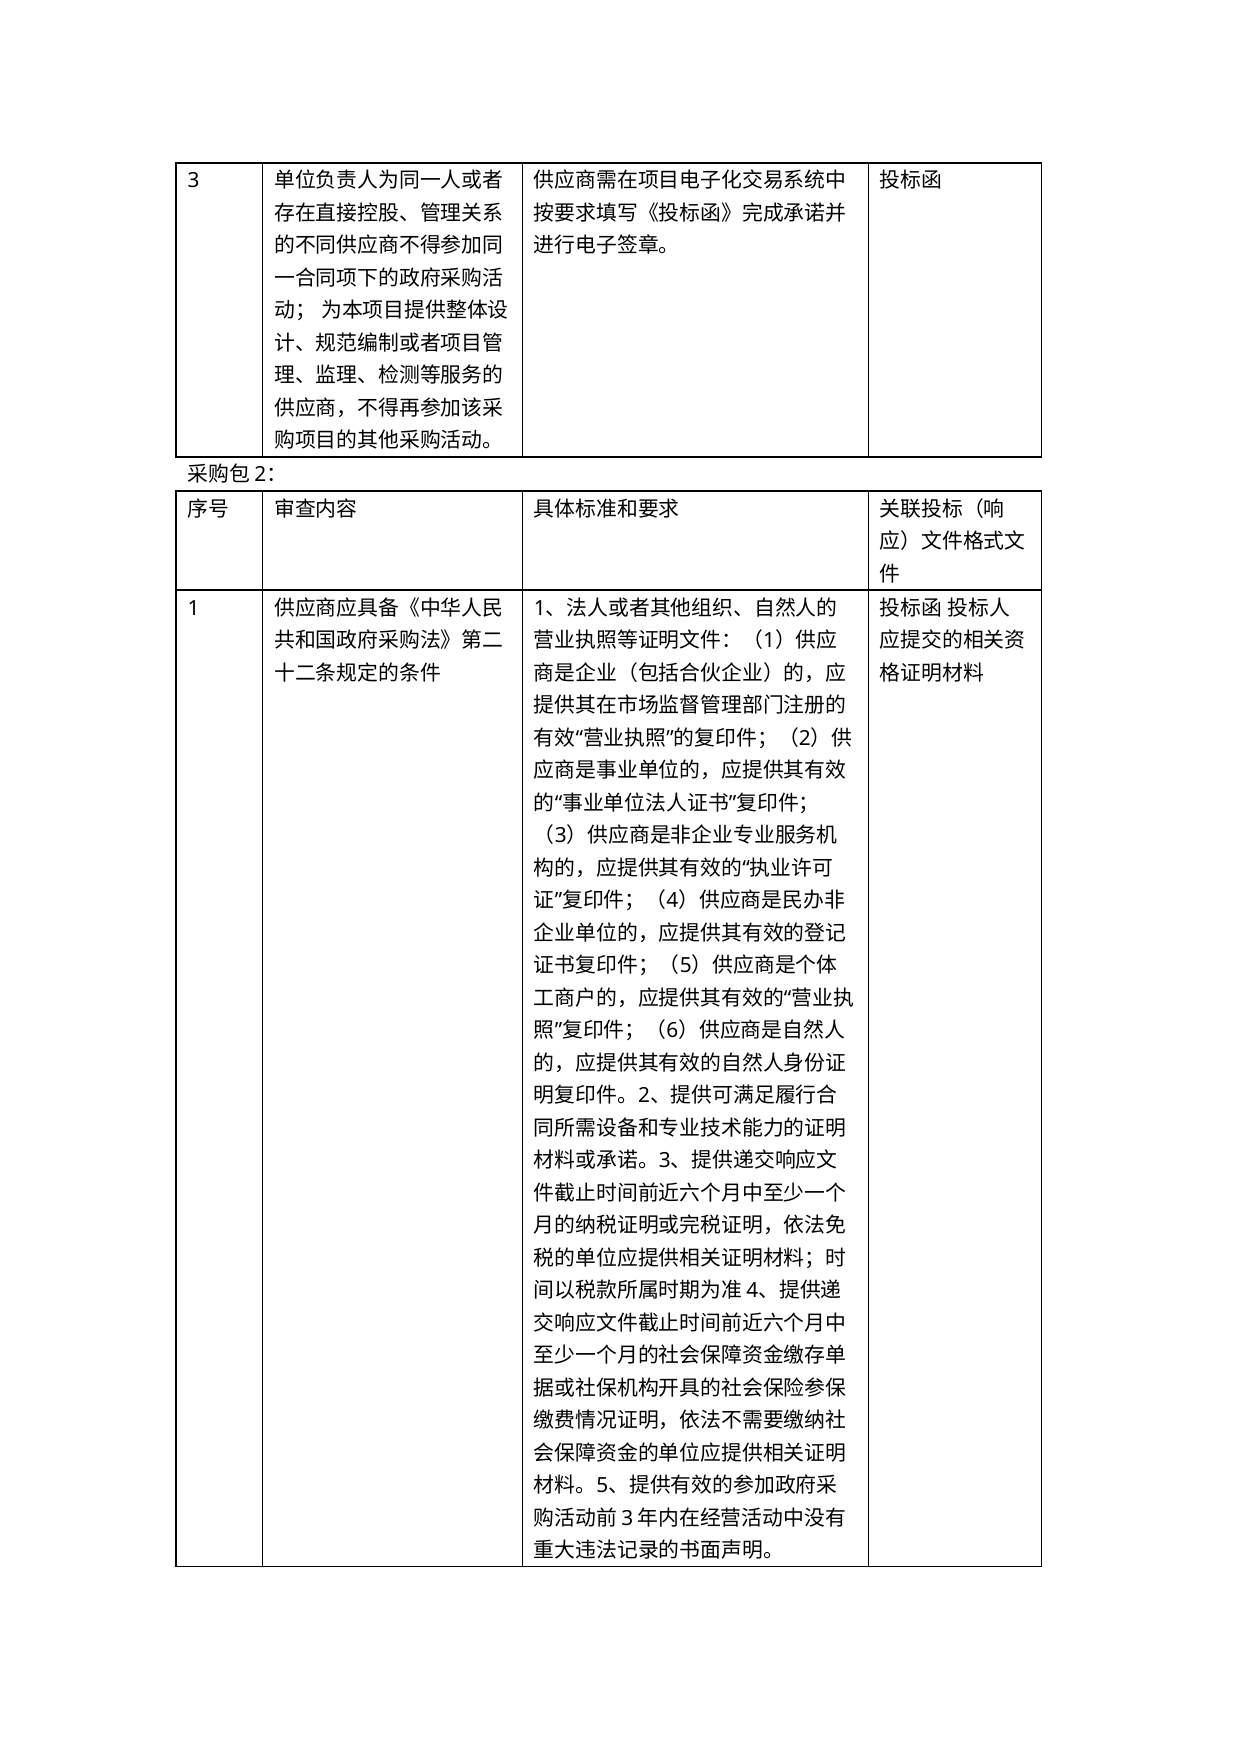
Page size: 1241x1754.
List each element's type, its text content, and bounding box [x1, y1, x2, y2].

table_cell 投标函 投标人应提交的相关资格证明材料 [869, 591, 1041, 1566]
table_header 序号 [177, 492, 262, 589]
table_cell 1、法人或者其他组织、自然人的营业执照等证明文件：（1）供应商是企业（包括合伙企业）的，应提供其在市场监督管理部门注册的有效“营业执照”的复印件；（2）供应商是事业单位的，应提供其有效的“事业单位法人证书”复印件；（3）供应商是非企业专业服务机构的，应提供其有效的“执业许可证”复印件；（4）供应商是民办非企业单位的，应提供其有效的登记证书复印件；（5）供应商是个体工商户的，应提供其有效的“营业执照”复印件；（6）供应商是自然人的，应提供其有效的自然人身份证明复印件。2、提供可满足履行合同所需设备和专业技术能力的证明材料或承诺。3、提供递交响应文件截止时间前近六个月中至少一个月的纳税证明或完税证明，依法免税的单位应提供相关证明材料；时间以税款所属时期为准4、提供递交响应文件截止时间前近六个月中至少一个月的社会保障资金缴存单据或社保机构开具的社会保险参保缴费情况证明，依法不需要缴纳社会保障资金的单位应提供相关证明材料。5、提供有效的参加政府采购活动前3年内在经营活动中没有重大违法记录的书面声明。 [523, 591, 868, 1566]
table_cell 投标函 [869, 164, 1041, 456]
text 采购包2： [187, 458, 1053, 490]
table_cell 供应商应具备《中华人民共和国政府采购法》第二十二条规定的条件 [263, 591, 522, 1566]
table_cell 供应商需在项目电子化交易系统中按要求填写《投标函》完成承诺并进行电子签章。 [523, 164, 868, 456]
table_header 关联投标（响应）文件格式文件 [869, 492, 1041, 589]
table_header 审查内容 [263, 492, 522, 589]
table_cell 1 [177, 591, 262, 1566]
table_header 具体标准和要求 [523, 492, 868, 589]
table_cell 单位负责人为同一人或者存在直接控股、管理关系的不同供应商不得参加同一合同项下的政府采购活动； 为本项目提供整体设计、规范编制或者项目管理、监理、检测等服务的供应商，不得再参加该采购项目的其他采购活动。 [263, 164, 522, 456]
table_cell 3 [177, 164, 262, 456]
